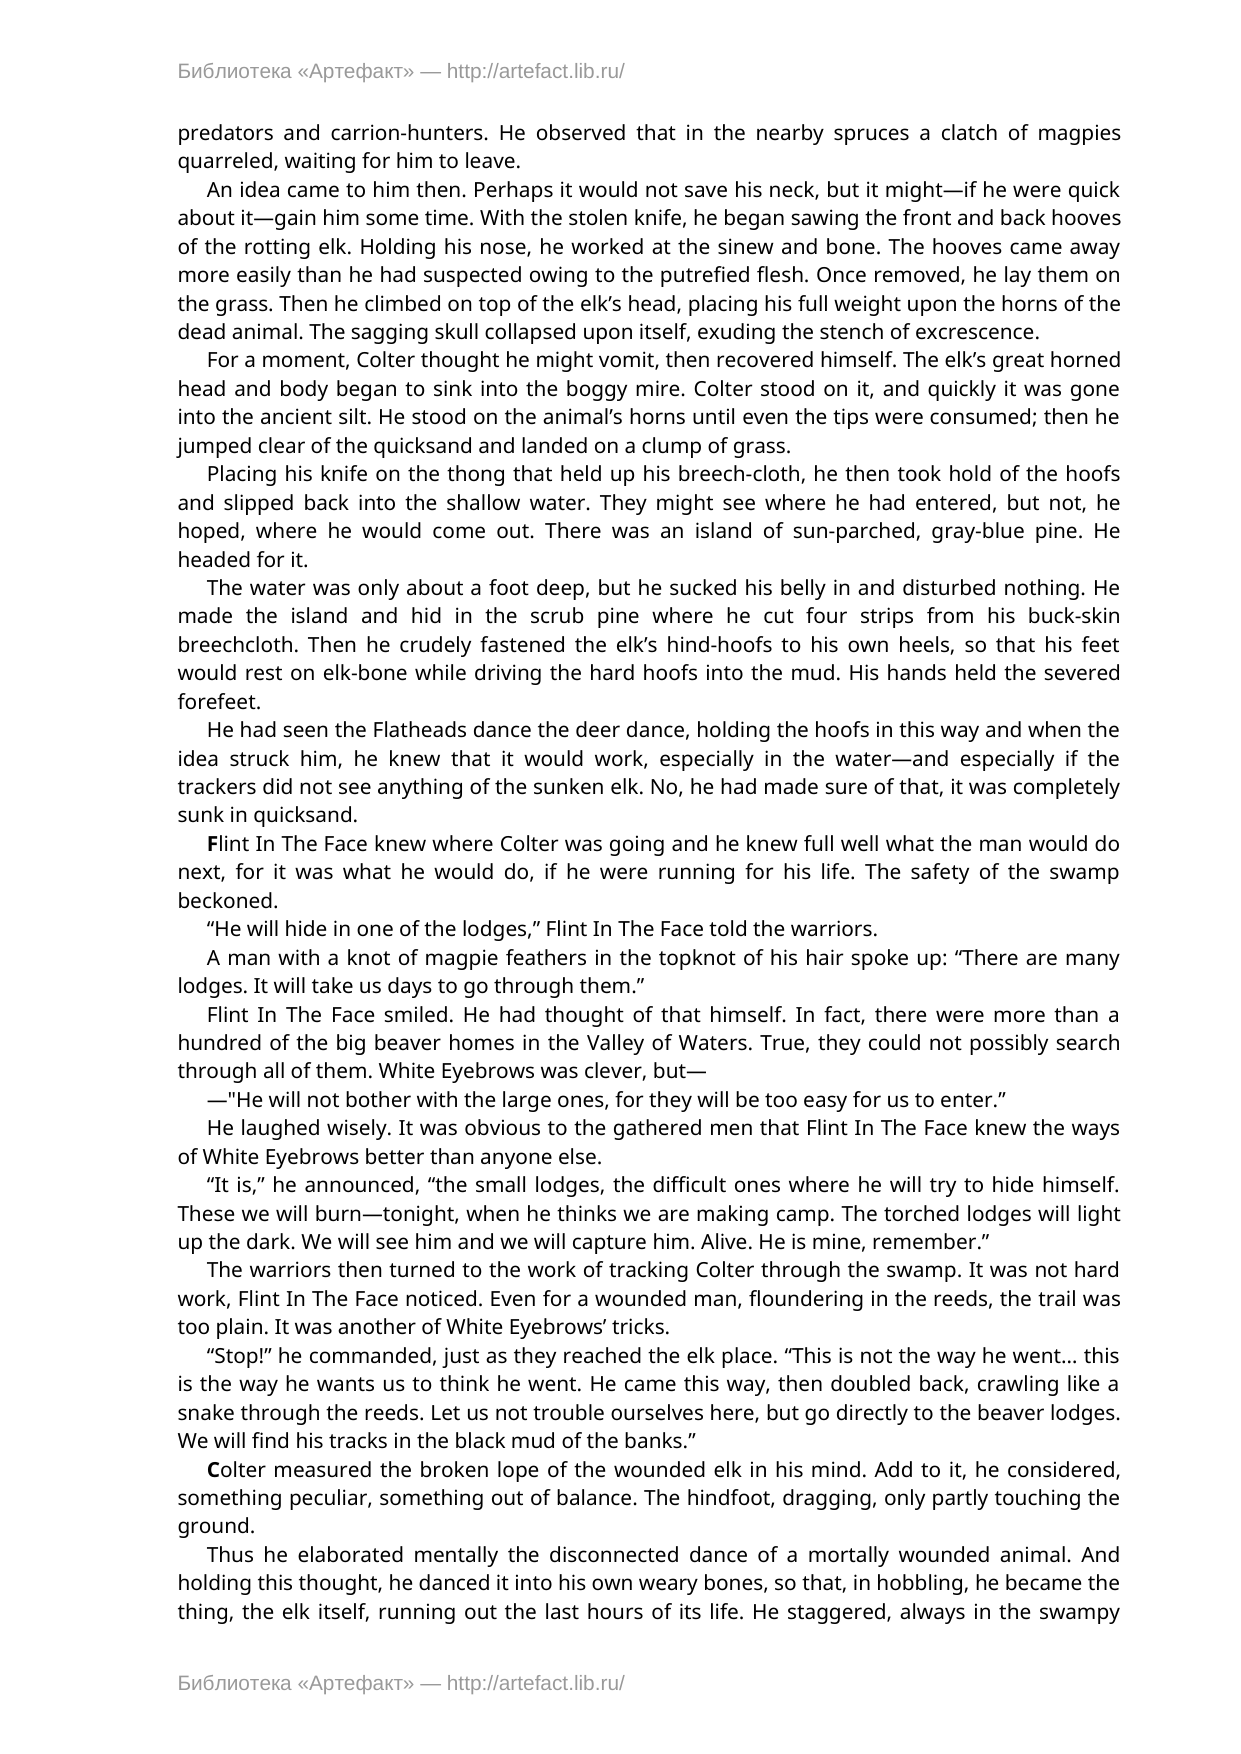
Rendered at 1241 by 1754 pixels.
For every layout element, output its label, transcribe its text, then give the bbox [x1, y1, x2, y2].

text Placing his knife on the thong that held up his breech-cloth, he then took hold of the hoofs and slipped back into the shallow water. They might see where he had entered, but not, he hoped, where he would come out. There was an island of sun-parched, gray-blue pine. He headed for it. [177, 459, 1122, 573]
text —"He will not bother with the large ones, for they will be too easy for us to enter.” [177, 1085, 1122, 1113]
text Flint In The Face knew where Colter was going and he knew full well what the man would do next, for it was what he would do, if he were running for his life. The safety of the swamp beckoned. [177, 829, 1122, 914]
text A man with a knot of magpie feathers in the topknot of his hair spoke up: “There are many lodges. It will take us days to go through them.” [177, 943, 1122, 1000]
text “Stop!” he commanded, just as they reached the elk place. “This is not the way he went… this is the way he wants us to think he went. He came this way, then doubled back, crawling like a snake through the reeds. Let us not trouble ourselves here, but go directly to the beaver lodges. We will find his tracks in the black mud of the banks.” [177, 1341, 1122, 1455]
text He had seen the Flatheads dance the deer dance, holding the hoofs in this way and when the idea struck him, he knew that it would work, especially in the water—and especially if the trackers did not see anything of the sunken elk. No, he had made sure of that, it was completely sunk in quicksand. [177, 715, 1122, 829]
text Flint In The Face smiled. He had thought of that himself. In fact, there were more than a hundred of the big beaver homes in the Valley of Waters. True, they could not possibly search through all of them. White Eyebrows was clever, but— [177, 1000, 1122, 1085]
text An idea came to him then. Perhaps it would not save his neck, but it might—if he were quick about it—gain him some time. With the stolen knife, he began sawing the front and back hooves of the rotting elk. Holding his nose, he worked at the sinew and bone. The hooves came away more easily than he had suspected owing to the putrefied flesh. Once removed, he lay them on the grass. Then he climbed on top of the elk’s head, placing his full weight upon the horns of the dead animal. The sagging skull collapsed upon itself, exuding the stench of excrescence. [177, 175, 1122, 346]
text The warriors then turned to the work of tracking Colter through the swamp. It was not hard work, Flint In The Face noticed. Even for a wounded man, floundering in the reeds, the trail was too plain. It was another of White Eyebrows’ tricks. [177, 1256, 1122, 1341]
text He laughed wisely. It was obvious to the gathered men that Flint In The Face knew the ways of White Eyebrows better than anyone else. [177, 1113, 1122, 1170]
text “He will hide in one of the lodges,” Flint In The Face told the warriors. [177, 914, 1122, 943]
text Colter measured the broken lope of the wounded elk in his mind. Add to it, he considered, something peculiar, something out of balance. The hindfoot, dragging, only partly touching the ground. [177, 1455, 1122, 1540]
text “It is,” he announced, “the small lodges, the difficult ones where he will try to hide himself. These we will burn—tonight, when he thinks we are making camp. The torched lodges will light up the dark. We will see him and we will capture him. Alive. He is mine, remember.” [177, 1170, 1122, 1256]
text For a moment, Colter thought he might vomit, then recovered himself. The elk’s great horned head and body began to sink into the boggy mire. Colter stood on it, and quickly it was gone into the ancient silt. He stood on the animal’s horns until even the tips were consumed; then he jumped clear of the quicksand and landed on a clump of grass. [177, 346, 1122, 459]
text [177, 118, 1122, 175]
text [177, 1540, 1122, 1625]
text The water was only about a foot deep, but he sucked his belly in and disturbed nothing. He made the island and hid in the scrub pine where he cut four strips from his buck-skin breechcloth. Then he crudely fastened the elk’s hind-hoofs to his own heels, so that his feet would rest on elk-bone while driving the hard hoofs into the mud. His hands held the severed forefeet. [177, 573, 1122, 715]
